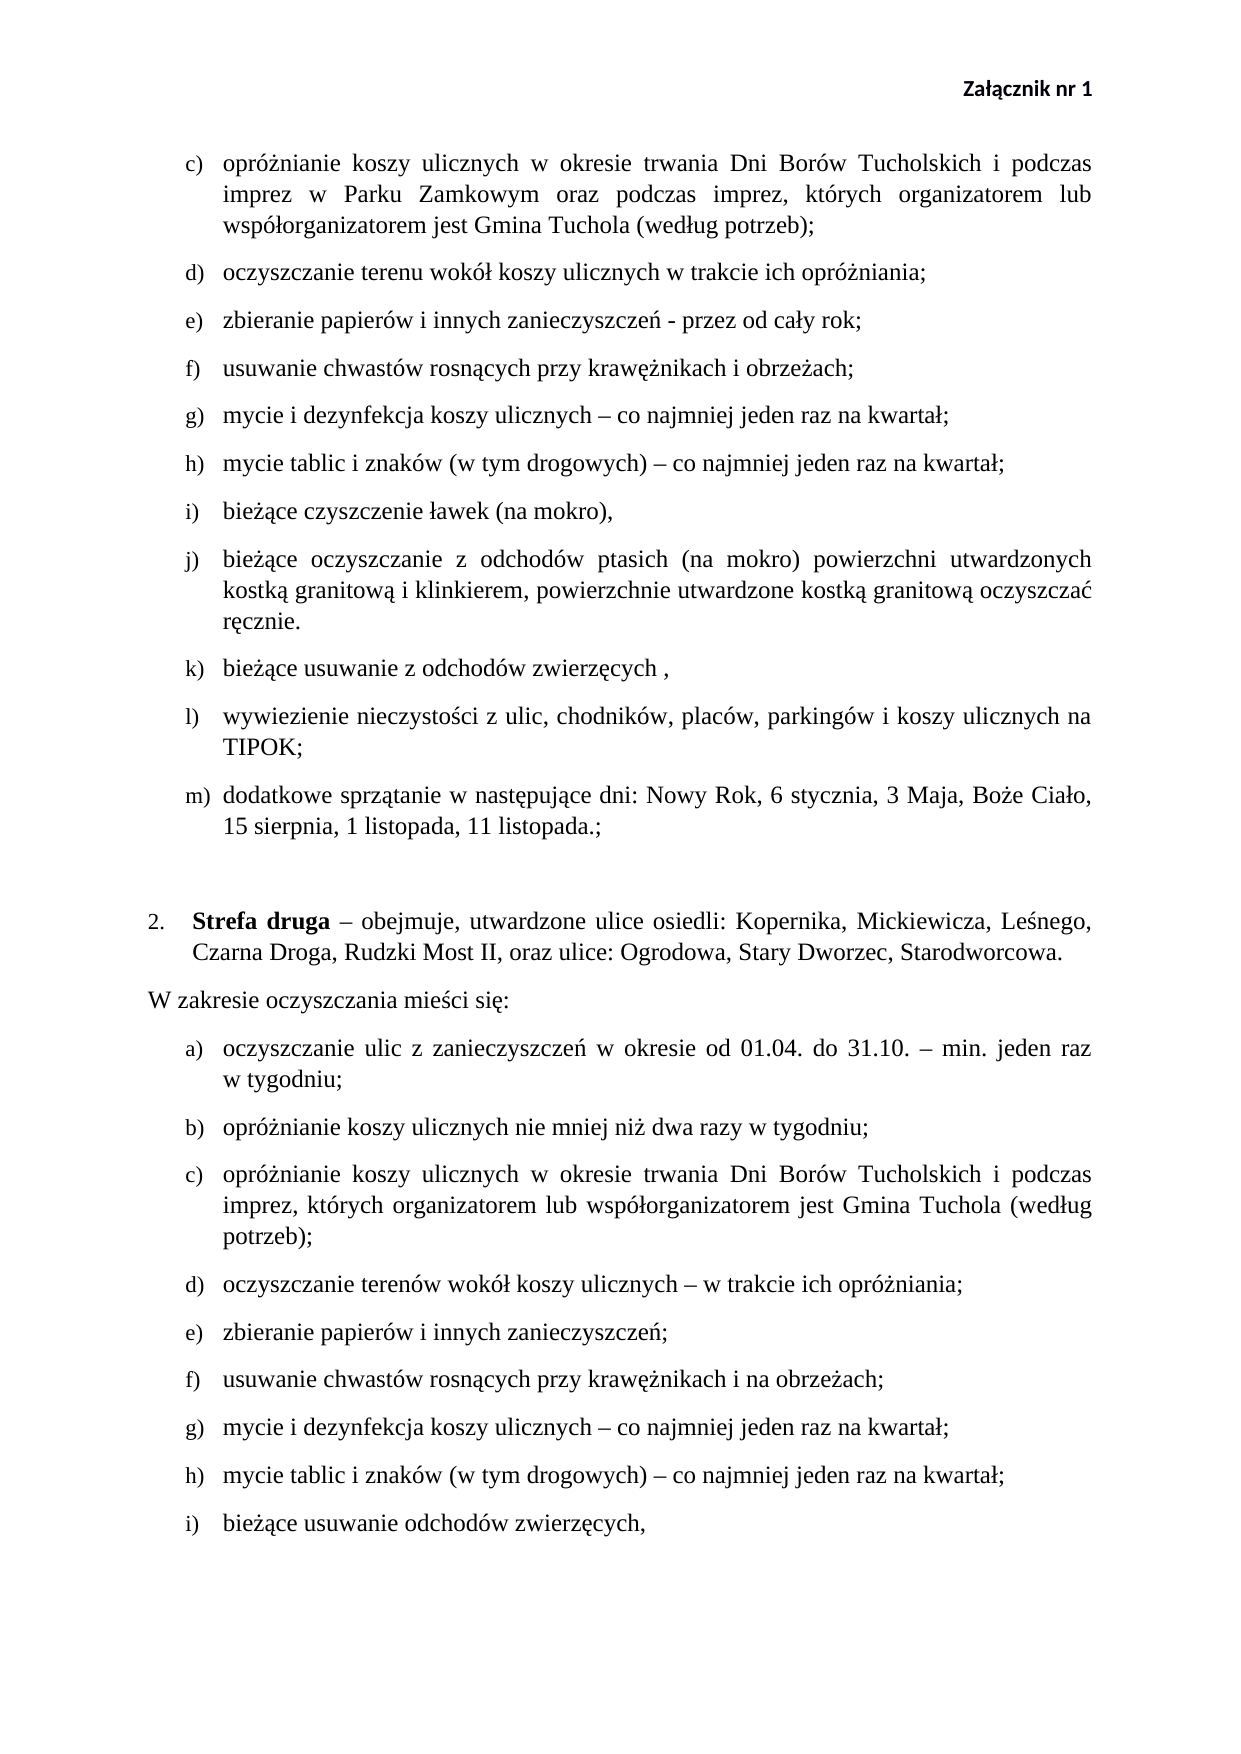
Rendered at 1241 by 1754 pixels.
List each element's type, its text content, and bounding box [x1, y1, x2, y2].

list bieżące usuwanie z odchodów zwierzęcych , [185, 653, 1093, 682]
list oczyszczanie ulic z zanieczyszczeń w okresie od 01.04. do 31.10. – min. jeden raz w tygodniu; [185, 1033, 1093, 1093]
list bieżące czyszczenie ławek (na mokro), [185, 496, 1093, 525]
list Strefa druga – obejmuje, utwardzone ulice osiedli: Kopernika, Mickiewicza, Leśnego, Czarna Droga, Rudzki Most II, oraz ulice: Ogrodowa, Stary Dworzec, Starodworcowa. [148, 906, 1093, 966]
list oczyszczanie terenu wokół koszy ulicznych w trakcie ich opróżniania; [185, 257, 1093, 286]
list mycie i dezynfekcja koszy ulicznych – co najmniej jeden raz na kwartał; [185, 401, 1093, 429]
list bieżące usuwanie odchodów zwierzęcych, [185, 1508, 1093, 1536]
list bieżące oczyszczanie z odchodów ptasich (na mokro) powierzchni utwardzonych kostką granitową i klinkierem, powierzchnie utwardzone kostką granitową oczyszczać ręcznie. [185, 544, 1093, 634]
list usuwanie chwastów rosnących przy krawężnikach i obrzeżach; [185, 353, 1093, 382]
list opróżnianie koszy ulicznych w okresie trwania Dni Borów Tucholskich i podczas imprez, których organizatorem lub współorganizatorem jest Gmina Tuchola (według potrzeb); [185, 1159, 1093, 1250]
list dodatkowe sprzątanie w następujące dni: Nowy Rok, 6 stycznia, 3 Maja, Boże Ciało, 15 sierpnia, 1 listopada, 11 listopada.; [185, 780, 1093, 840]
list usuwanie chwastów rosnących przy krawężnikach i na obrzeżach; [185, 1364, 1093, 1393]
list mycie i dezynfekcja koszy ulicznych – co najmniej jeden raz na kwartał; [185, 1412, 1093, 1441]
list zbieranie papierów i innych zanieczyszczeń - przez od cały rok; [185, 305, 1093, 334]
text W zakresie oczyszczania mieści się: [148, 985, 1093, 1014]
list zbieranie papierów i innych zanieczyszczeń; [185, 1317, 1093, 1346]
list mycie tablic i znaków (w tym drogowych) – co najmniej jeden raz na kwartał; [185, 1460, 1093, 1489]
list opróżnianie koszy ulicznych nie mniej niż dwa razy w tygodniu; [185, 1112, 1093, 1140]
list mycie tablic i znaków (w tym drogowych) – co najmniej jeden raz na kwartał; [185, 448, 1093, 477]
list opróżnianie koszy ulicznych w okresie trwania Dni Borów Tucholskich i podczas imprez w Parku Zamkowym oraz podczas imprez, których organizatorem lub współorganizatorem jest Gmina Tuchola (według potrzeb); [185, 148, 1093, 238]
list wywiezienie nieczystości z ulic, chodników, placów, parkingów i koszy ulicznych na TIPOK; [185, 701, 1093, 761]
list oczyszczanie terenów wokół koszy ulicznych – w trakcie ich opróżniania; [185, 1269, 1093, 1298]
